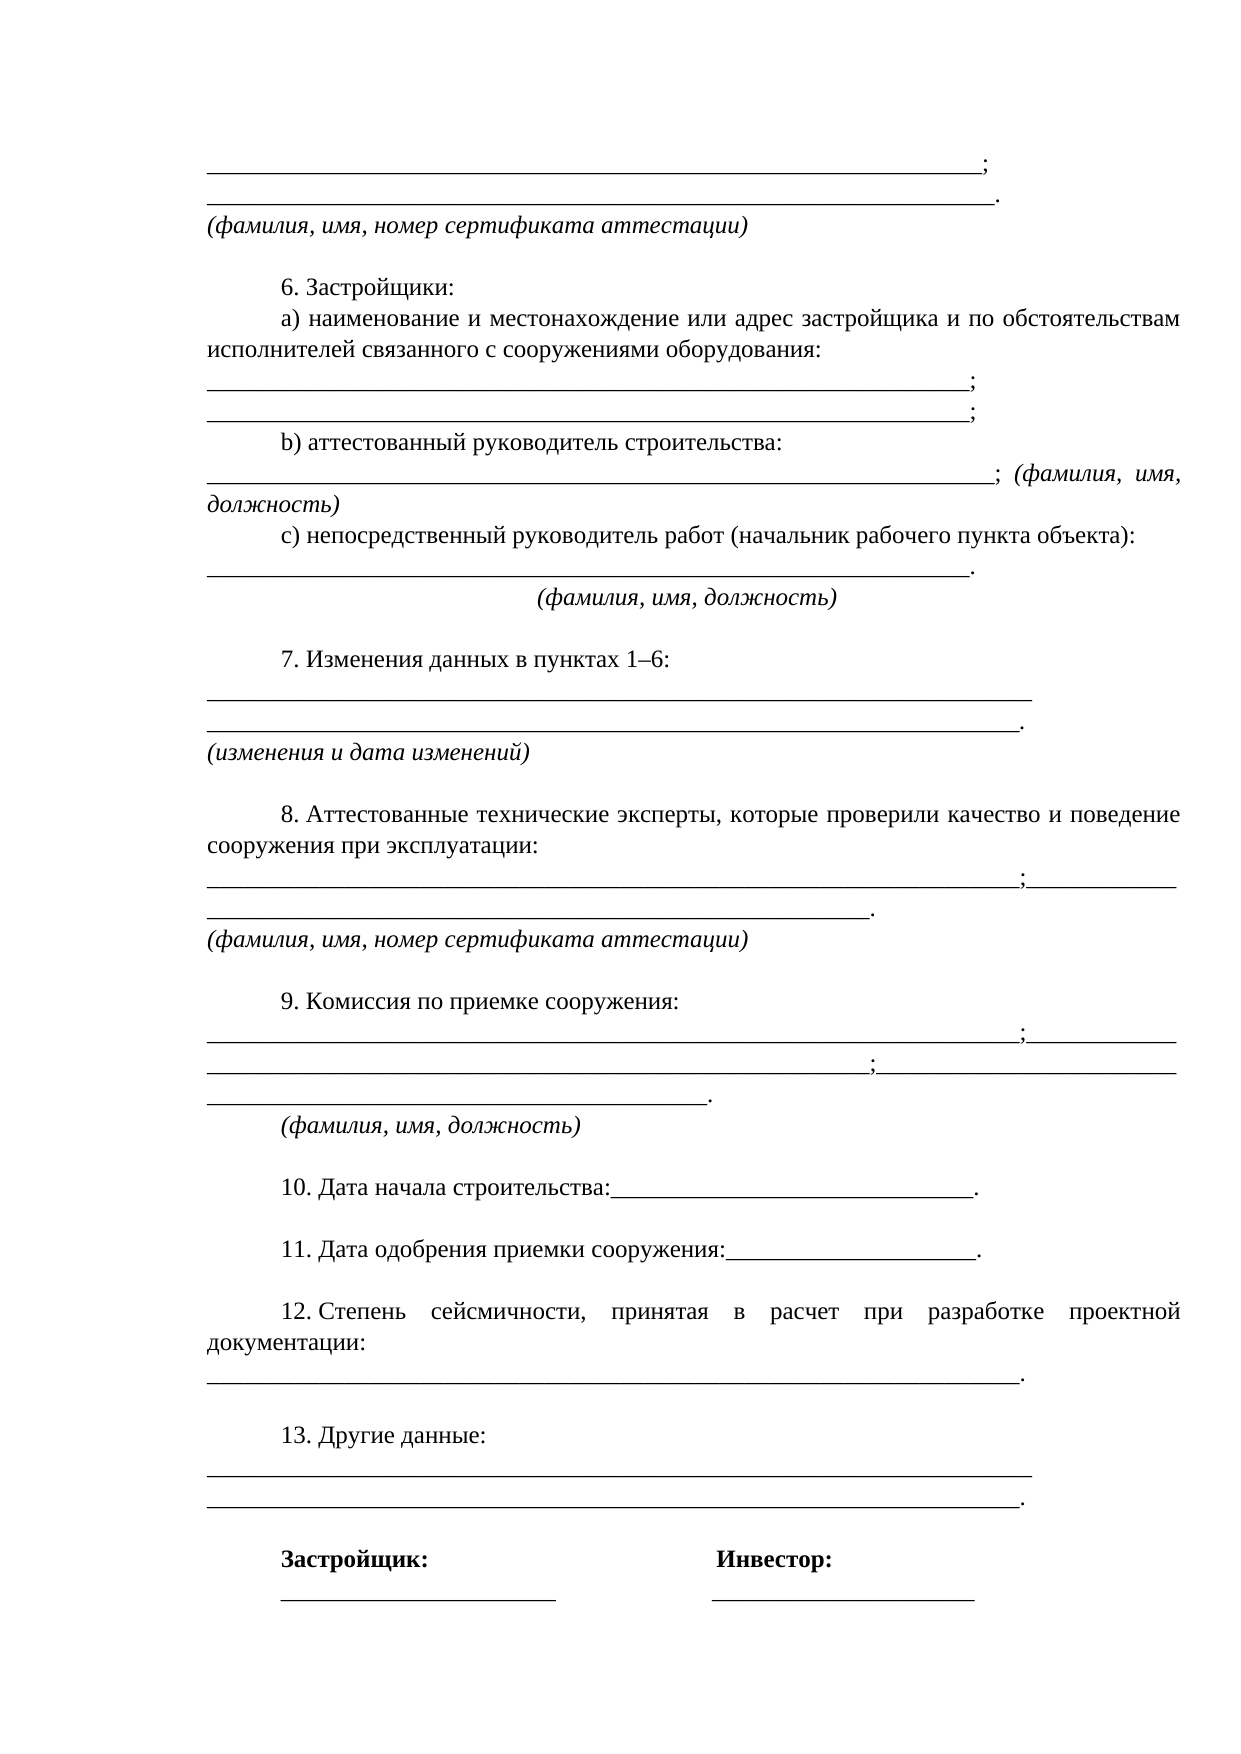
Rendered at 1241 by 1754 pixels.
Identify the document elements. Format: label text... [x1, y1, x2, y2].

text Застройщик: Инвестор: [207, 1544, 1181, 1573]
text 6. Застройщики: [207, 272, 1181, 301]
text __________________________________________________________________ [207, 675, 1181, 704]
text 8. Аттестованные технические эксперты, которые проверили качество и поведение сооружения при эксплуатации: [207, 799, 1181, 859]
text _______________________________________________________________; (фамилия, имя, должность) [207, 458, 1181, 518]
text ______________________________________________________________; [207, 148, 1181, 176]
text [207, 179, 1181, 207]
text _________________________________________________________________;_________________________________________________________________. [207, 862, 1181, 921]
text 10. Дата начала строительства:_____________________________. [207, 1172, 1181, 1201]
text __________________________________________________________________ [207, 1451, 1181, 1480]
text (фамилия, имя, номер сертификата аттестации) [207, 924, 1181, 952]
text (фамилия, имя, должность) [207, 582, 1181, 611]
text 13. Другие данные: [207, 1420, 1181, 1449]
text (фамилия, имя, должность) [207, 1110, 1181, 1139]
text _____________________________________________________________; [207, 365, 1181, 394]
text 12. Степень сейсмичности, принятая в расчет при разработке проектной документации: [207, 1296, 1181, 1356]
text (изменения и дата изменений) [207, 737, 1181, 766]
text _________________________________________________________________;_________________________________________________________________;________________________________________________________________. [207, 1017, 1181, 1108]
text _________________________________________________________________. [207, 1358, 1181, 1387]
text (фамилия, имя, номер сертификата аттестации) [207, 210, 1181, 238]
text _____________________________________________________________. [207, 551, 1181, 580]
text 7. Изменения данных в пунктах 1–6: [207, 644, 1181, 673]
text _________________________________________________________________. [207, 706, 1181, 735]
text a) наименование и местонахождение или адрес застройщика и по обстоятельствам исполнителей связанного с сооружениями оборудования: [207, 303, 1181, 363]
text 9. Комиссия по приемке сооружения: [207, 986, 1181, 1014]
text b) аттестованный руководитель строительства: [207, 427, 1181, 456]
text c) непосредственный руководитель работ (начальник рабочего пункта объекта): [207, 520, 1181, 549]
text ______________________ _____________________ [207, 1576, 1181, 1604]
text _________________________________________________________________. [207, 1482, 1181, 1511]
text _____________________________________________________________; [207, 396, 1181, 425]
text 11. Дата одобрения приемки сооружения:____________________. [207, 1234, 1181, 1263]
